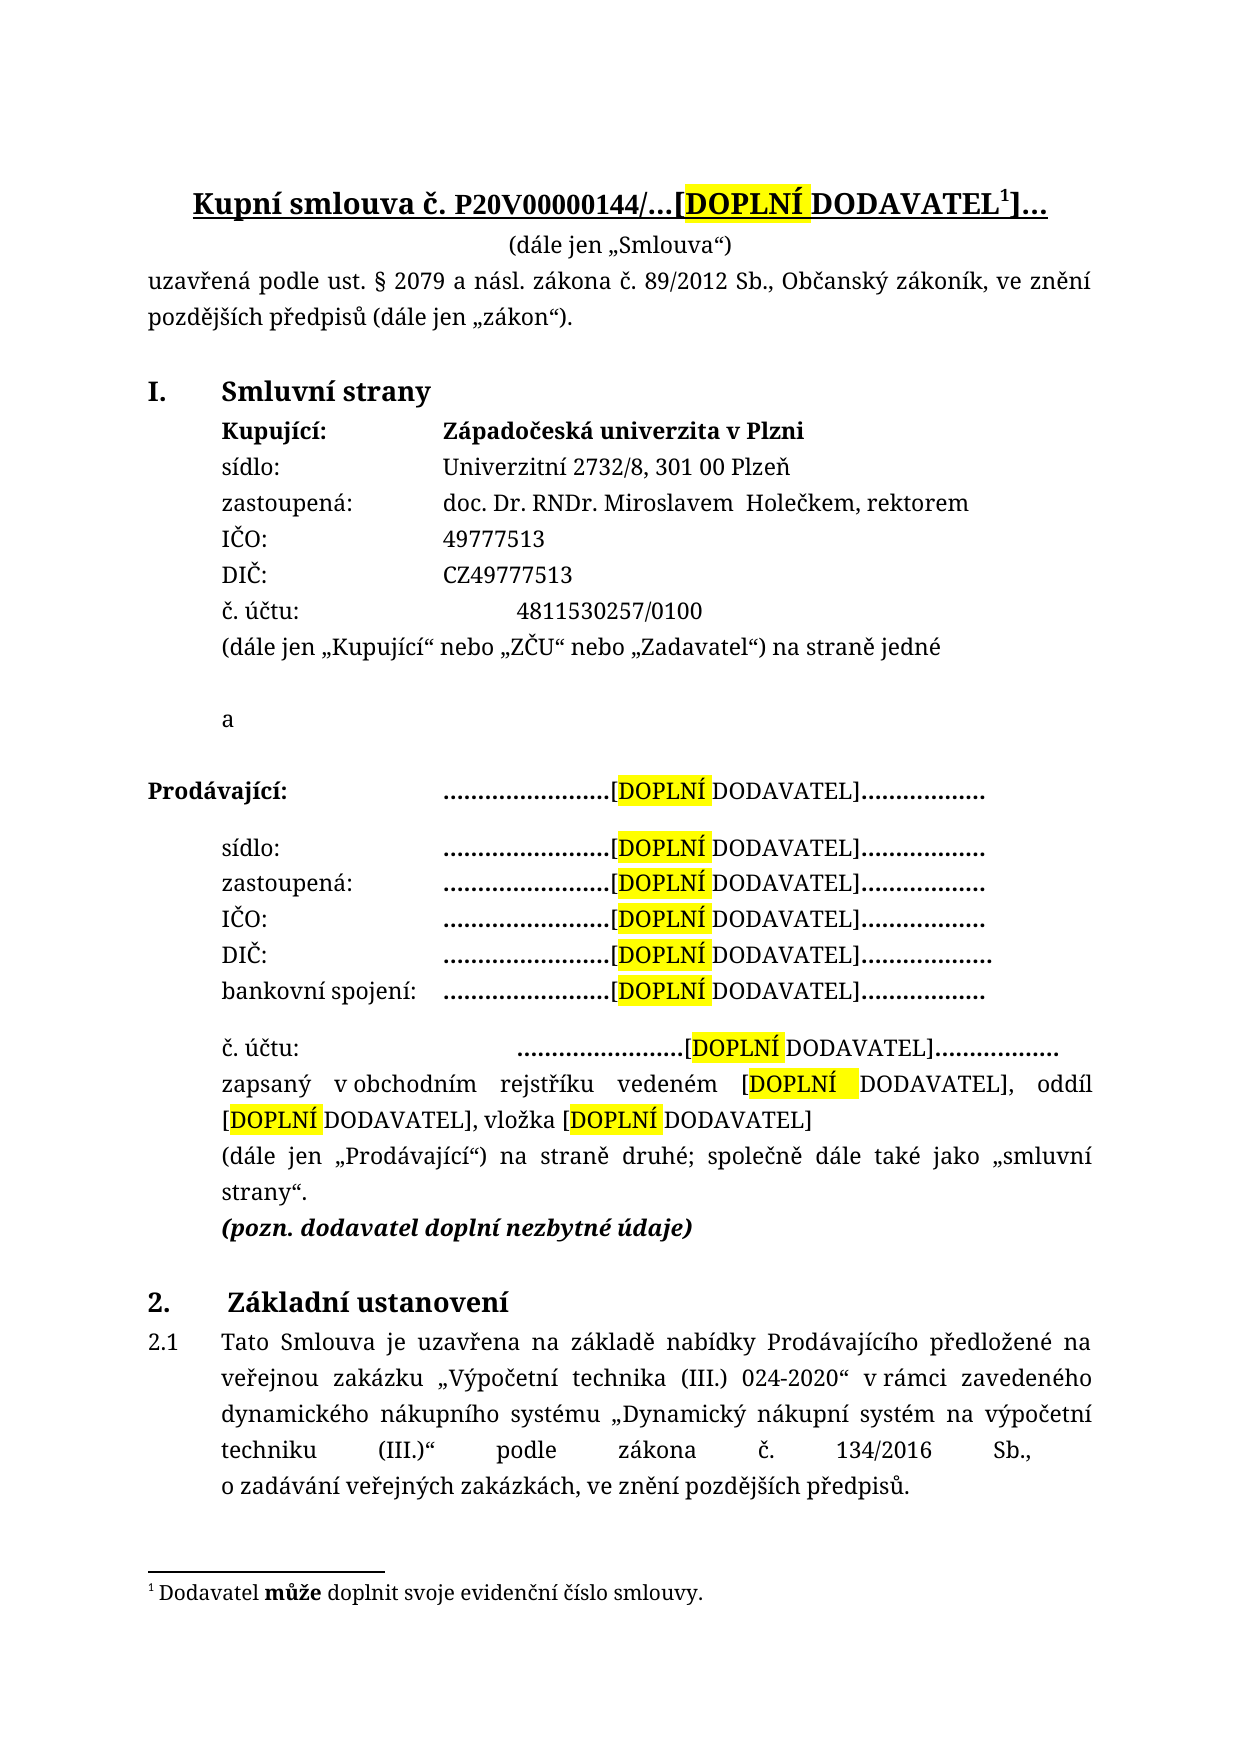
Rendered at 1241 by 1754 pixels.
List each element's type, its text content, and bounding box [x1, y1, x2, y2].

text sídlo: ……………………[DOPLNÍ DODAVATEL]……………… [712, 831, 1093, 863]
text Prodávající: ……………………[DOPLNÍ DODAVATEL]……………… [148, 775, 618, 806]
text Prodávající: ……………………[DOPLNÍ DODAVATEL]……………… [712, 775, 1093, 806]
text č. účtu: ……………………[DOPLNÍ DODAVATEL]……………… [785, 1032, 1093, 1063]
text sídlo: Univerzitní 2732/8, 301 00 Plzeň [221, 451, 1093, 482]
text uzavřená podle ust. § 2079 a násl. zákona č. 89/2012 Sb., Občanský zákoník, ve znění pozdějších předpisů (dále jen „zákon“). [148, 265, 1093, 332]
text a [221, 703, 1093, 734]
text sídlo: ……………………[DOPLNÍ DODAVATEL]……………… [221, 831, 618, 863]
text č. účtu: ……………………[DOPLNÍ DODAVATEL]……………… [221, 1032, 692, 1063]
text DIČ: ……………………[DOPLNÍ DODAVATEL]………………. [221, 939, 618, 971]
text IČO: ……………………[DOPLNÍ DODAVATEL]……………… [221, 903, 618, 934]
text zastoupená: ……………………[DOPLNÍ DODAVATEL]……………… [221, 867, 1093, 899]
text Kupní smlouva č. P20V00000144/...[DOPLNÍ DODAVATEL]… [148, 183, 1093, 223]
text 2. Základní ustanovení [148, 1283, 1093, 1320]
text IČO: ……………………[DOPLNÍ DODAVATEL]……………… [712, 903, 1093, 934]
text I. Smluvní strany [148, 373, 1093, 410]
text zapsaný v obchodním rejstříku vedeném [DOPLNÍ DODAVATEL], oddíl [DOPLNÍ DODAVATEL], vložka [DOPLNÍ DODAVATEL] [221, 1068, 1093, 1135]
text zastoupená: doc. Dr. RNDr. Miroslavem Holečkem, rektorem [221, 487, 1093, 518]
text (dále jen „Smlouva“) [148, 229, 1093, 260]
text IČO: 49777513 [221, 523, 1093, 554]
text DIČ: CZ49777513 [221, 559, 1093, 590]
text č. účtu: 4811530257/0100 [221, 595, 1093, 626]
text (pozn. dodavatel doplní nezbytné údaje) [148, 1212, 1093, 1243]
text DIČ: ……………………[DOPLNÍ DODAVATEL]………………. [712, 939, 1093, 971]
text (dále jen „Prodávající“) na straně druhé; společně dále také jako „smluvní strany“. [221, 1140, 1093, 1207]
text bankovní spojení: ……………………[DOPLNÍ DODAVATEL]……………… [712, 975, 1093, 1006]
text bankovní spojení: ……………………[DOPLNÍ DODAVATEL]……………… [148, 975, 618, 1006]
text (dále jen „Kupující“ nebo „ZČU“ nebo „Zadavatel“) na straně jedné [221, 631, 1093, 662]
text 2.1 Tato Smlouva je uzavřena na základě nabídky Prodávajícího předložené na veřejnou zakázku „Výpočetní technika (III.) 024-2020“ v rámci zavedeného dynamického nákupního systému „Dynamický nákupní systém na výpočetní techniku (III.)“ podle zákona č. 134/2016 Sb., o zadávání veřejných zakázkách, ve znění pozdějších předpisů. [148, 1326, 1093, 1501]
text Kupující: Západočeská univerzita v Plzni [221, 415, 1093, 447]
